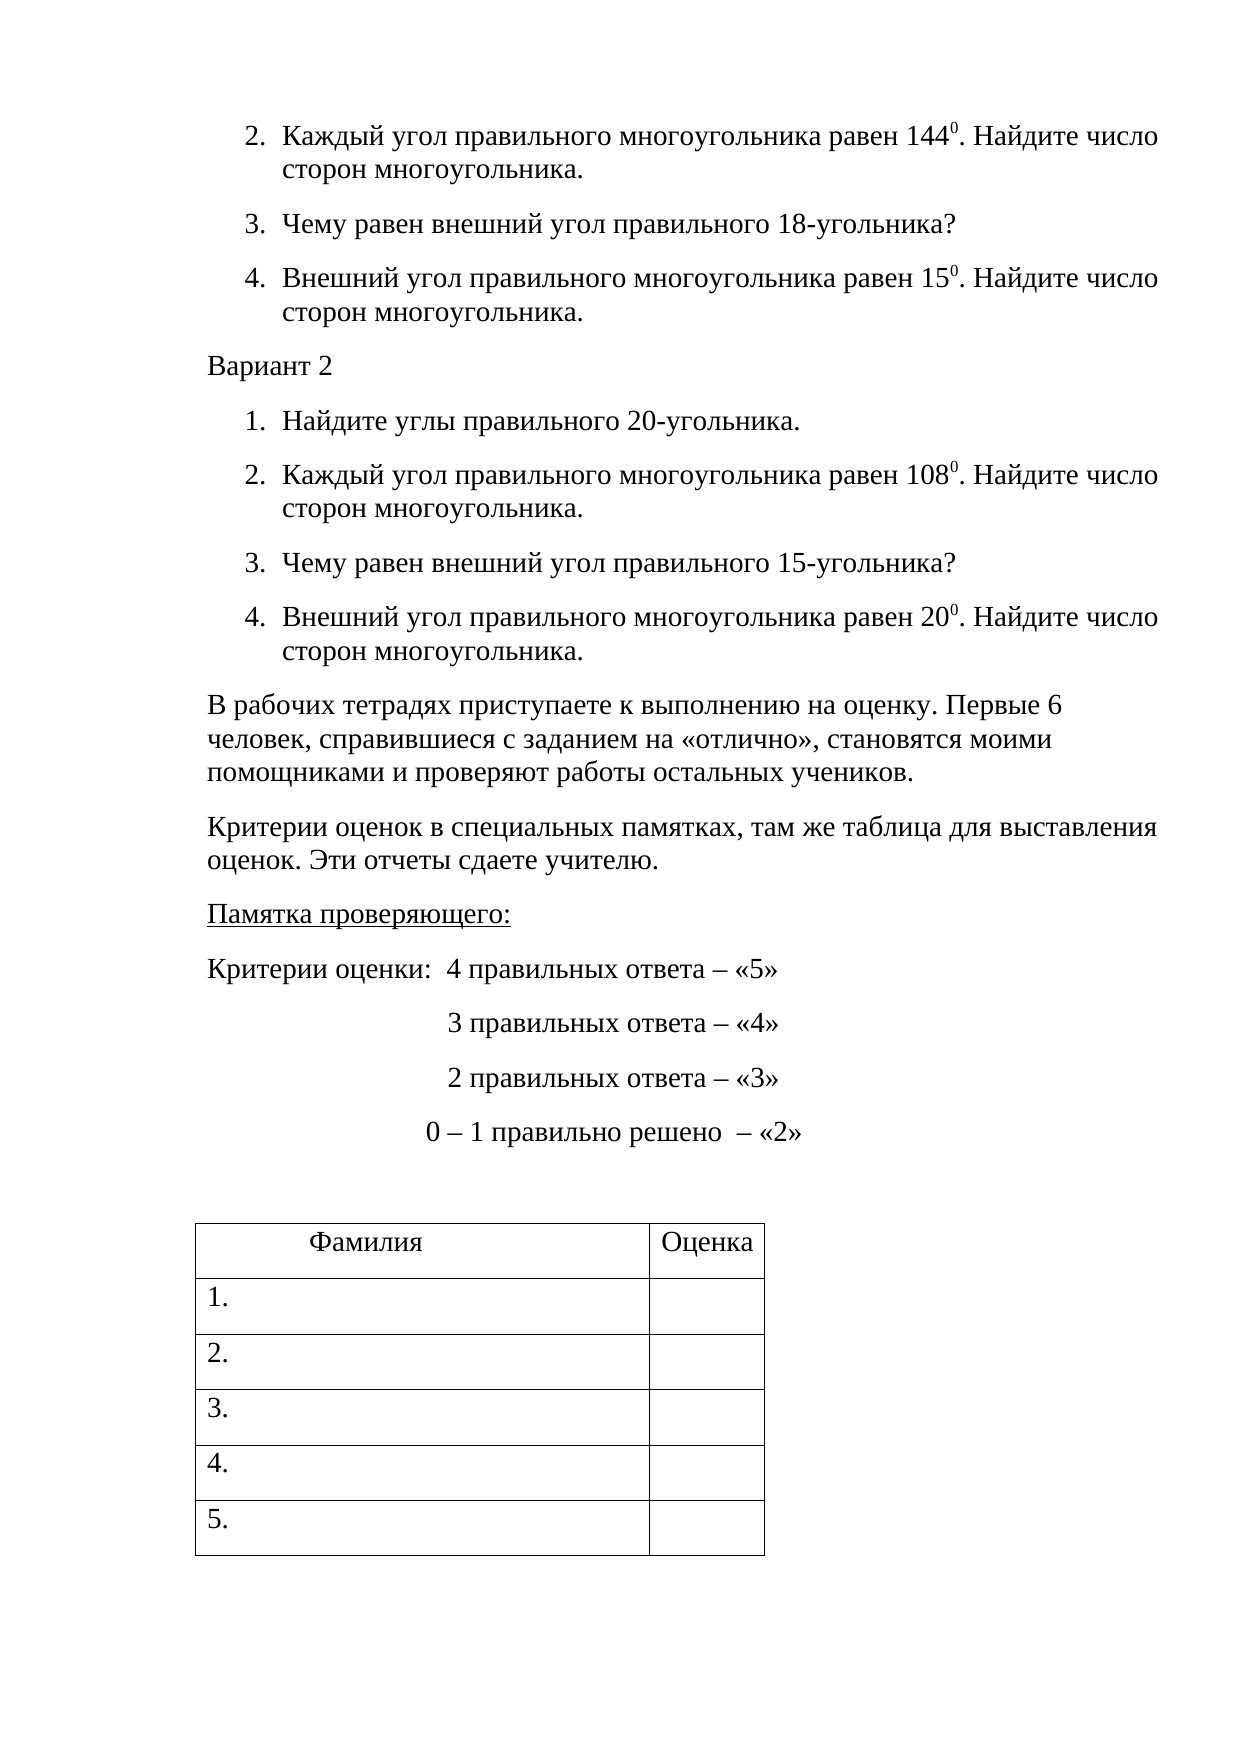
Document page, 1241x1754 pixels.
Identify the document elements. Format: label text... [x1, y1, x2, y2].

table_cell [650, 1501, 764, 1555]
table_cell 2. [196, 1335, 649, 1389]
text Критерии оценок в специальных памятках, там же таблица для выставления оценок. Эти отчеты сдаете учителю. [207, 809, 1169, 876]
table_cell [650, 1446, 764, 1500]
list Чему равен внешний угол правильного 15-угольника? [244, 545, 1169, 578]
table_cell [650, 1279, 764, 1334]
text Критерии оценки: 4 правильных ответа – «5» [207, 951, 1169, 984]
text Памятка проверяющего: [207, 897, 1169, 930]
text 3 правильных ответа – «4» [207, 1005, 1169, 1039]
list Найдите углы правильного 20-угольника. [244, 403, 1169, 436]
text Вариант 2 [207, 348, 1169, 382]
table_header Фамилия [196, 1224, 649, 1278]
list Внешний угол правильного многоугольника равен 200. Найдите число сторон многоугольника. [244, 599, 1169, 666]
text 2 правильных ответа – «3» [207, 1060, 1169, 1093]
table_cell [650, 1335, 764, 1389]
list Каждый угол правильного многоугольника равен 1440. Найдите число сторон многоугольника. [244, 118, 1169, 185]
table_header Оценка [650, 1224, 764, 1278]
table_cell 3. [196, 1390, 649, 1444]
text 0 – 1 правильно решено – «2» [207, 1114, 1169, 1148]
text В рабочих тетрадях приступаете к выполнению на оценку. Первые 6 человек, справившиеся с заданием на «отлично», становятся моими помощниками и проверяют работы остальных учеников. [207, 687, 1169, 788]
list Чему равен внешний угол правильного 18-угольника? [244, 206, 1169, 239]
table_cell 1. [196, 1279, 649, 1334]
table_cell 4. [196, 1446, 649, 1500]
table_cell [650, 1390, 764, 1444]
list Внешний угол правильного многоугольника равен 150. Найдите число сторон многоугольника. [244, 260, 1169, 327]
table_cell 5. [196, 1501, 649, 1555]
list Каждый угол правильного многоугольника равен 1080. Найдите число сторон многоугольника. [244, 457, 1169, 524]
